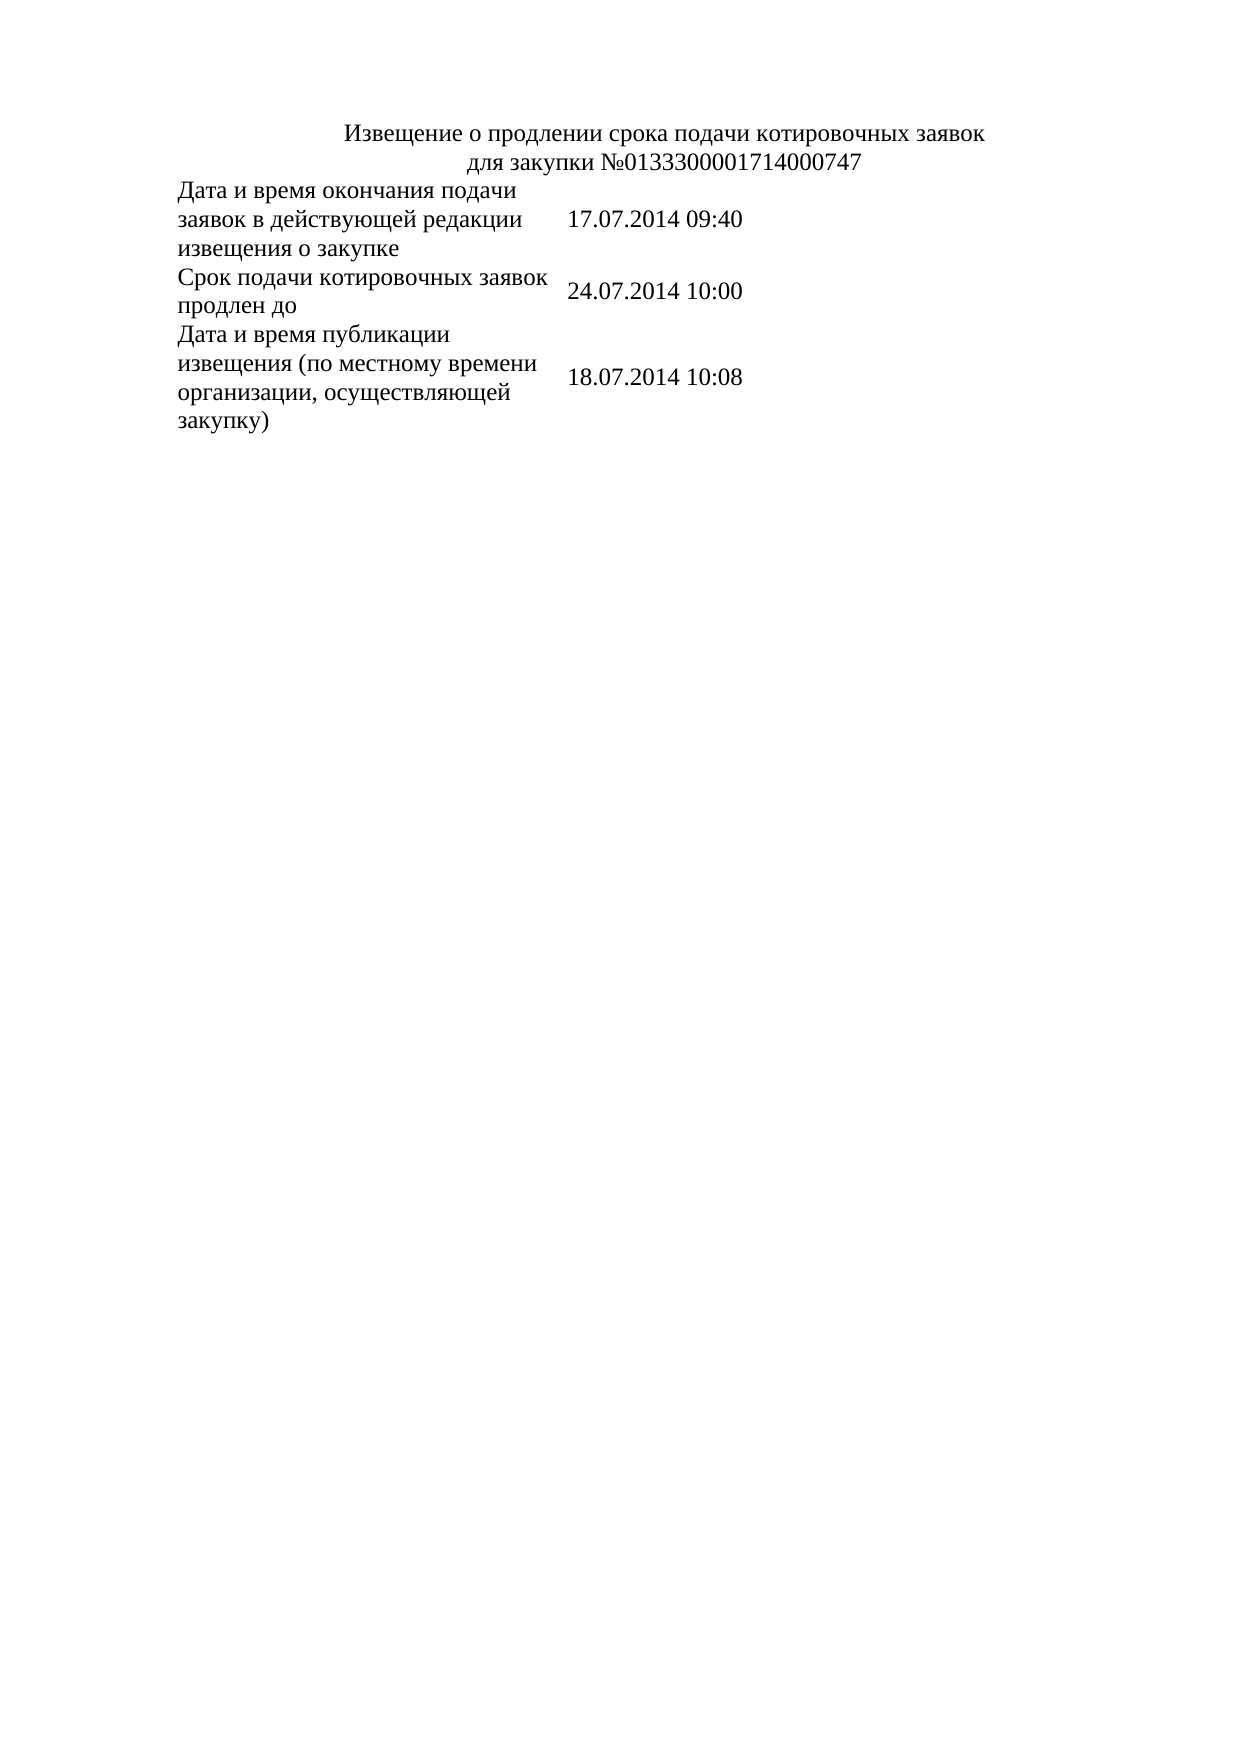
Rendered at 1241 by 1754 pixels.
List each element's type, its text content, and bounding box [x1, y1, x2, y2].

table_cell Дата и время публикации извещения (по местному времени организации, осуществляющей закупку) [177, 319, 567, 434]
table_cell Срок подачи котировочных заявок продлен до [177, 262, 567, 319]
table_cell 24.07.2014 10:00 [567, 262, 1152, 319]
text для закупки №0133300001714000747 [177, 147, 1152, 176]
text Извещение о продлении срока подачи котировочных заявок [177, 118, 1152, 147]
table_cell 17.07.2014 09:40 [567, 176, 1152, 262]
table_cell 18.07.2014 10:08 [567, 319, 1152, 434]
table_cell Дата и время окончания подачи заявок в действующей редакции извещения о закупке [177, 176, 567, 262]
